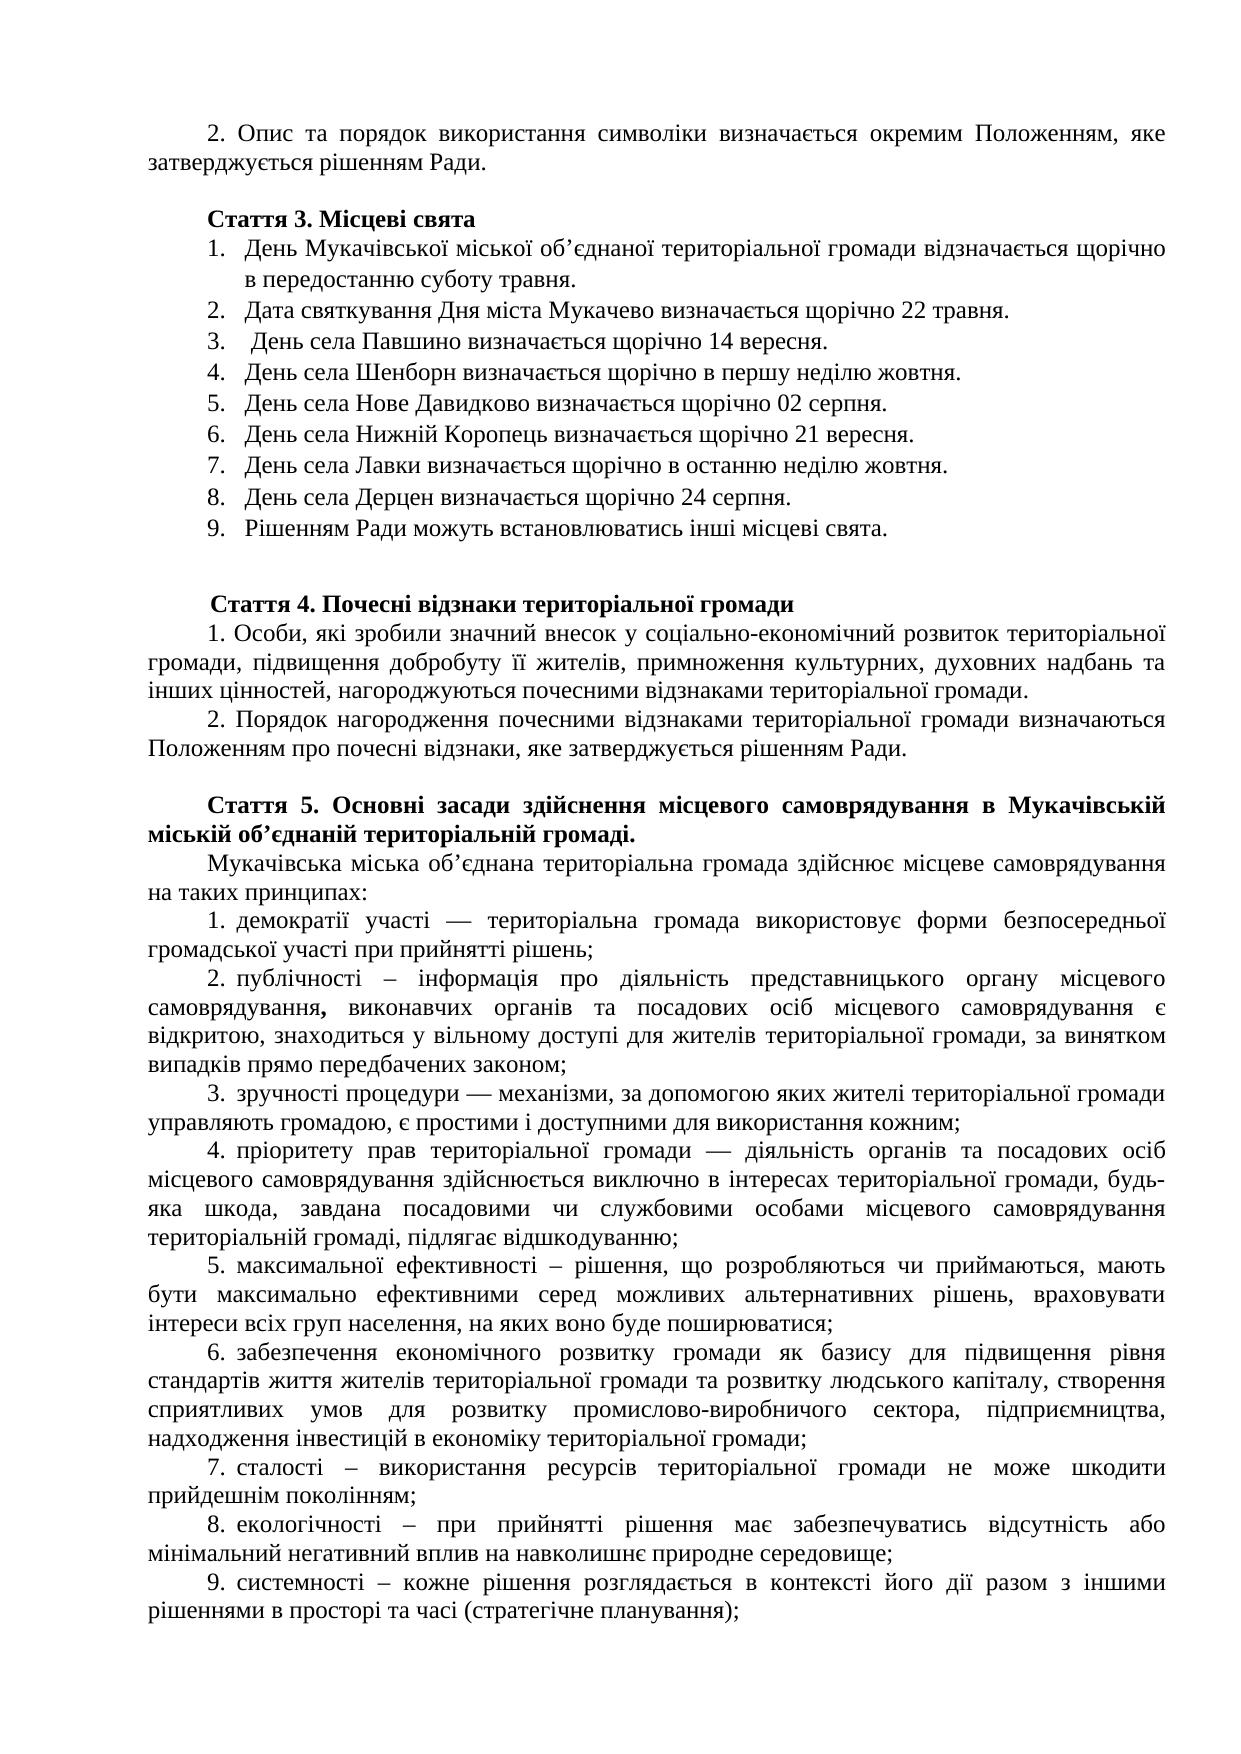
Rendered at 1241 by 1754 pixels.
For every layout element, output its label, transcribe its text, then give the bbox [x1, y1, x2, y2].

list День села Шенборн визначається щорічно в першу неділю жовтня. [207, 357, 1167, 386]
list системності – кожне рішення розглядається в контексті його дії разом з іншими рішеннями в просторі та часі (стратегічне планування); [148, 1567, 1167, 1624]
list День села Павшино визначається щорічно 14 вересня. [207, 326, 1167, 355]
text Стаття 5. Основні засади здійснення місцевого самоврядування в Мукачівській міській об’єднаній територіальній громаді. [148, 790, 1167, 848]
list екологічності – при прийнятті рішення має забезпечуватись відсутність або мінімальний негативний вплив на навколишнє природне середовище; [148, 1509, 1167, 1567]
text 1. Особи, які зробили значний внесок у соціально-економічний розвиток територіальної громади, підвищення добробуту її жителів, примноження культурних, духовних надбань та інших цінностей, нагороджуються почесними відзнаками територіальної громади. [148, 618, 1167, 704]
list День села Лавки визначається щорічно в останню неділю жовтня. [207, 451, 1167, 479]
list День села Нижній Коропець визначається щорічно 21 вересня. [207, 419, 1167, 448]
text 2. Порядок нагородження почесними відзнаками територіальної громади визначаються Положенням про почесні відзнаки, яке затверджується рішенням Ради. [148, 704, 1167, 762]
list День села Дерцен визначається щорічно 24 серпня. [207, 482, 1167, 510]
list День Мукачівської міської об’єднаної територіальної громади відзначається щорічно в передостанню суботу травня. [207, 233, 1167, 293]
text 2. Опис та порядок використання символіки визначається окремим Положенням, яке затверджується рішенням Ради. [148, 118, 1167, 176]
list забезпечення економічного розвитку громади як базису для підвищення рівня стандартів життя жителів територіальної громади та розвитку людського капіталу, створення сприятливих умов для розвитку промислово-виробничого сектора, підприємництва, надходження інвестицій в економіку територіальної громади; [148, 1337, 1167, 1452]
list зручності процедури — механізми, за допомогою яких жителі територіальної громади управляють громадою, є простими і доступними для використання кожним; [148, 1078, 1167, 1135]
text Стаття 3. Місцеві свята [148, 204, 1167, 233]
list пріоритету прав територіальної громади — діяльність органів та посадових осіб місцевого самоврядування здійснюється виключно в інтересах територіальної громади, будь-яка шкода, завдана посадовими чи службовими особами місцевого самоврядування територіальній громаді, підлягає відшкодуванню; [148, 1135, 1167, 1250]
list День села Нове Давидково визначається щорічно 02 серпня. [207, 388, 1167, 417]
list сталості – використання ресурсів територіальної громади не може шкодити прийдешнім поколінням; [148, 1452, 1167, 1509]
text Стаття 4. Почесні відзнаки територіальної громади [148, 589, 1167, 618]
list публічності – інформація про діяльність представницького органу місцевого самоврядування, виконавчих органів та посадових осіб місцевого самоврядування є відкритою, знаходиться у вільному доступі для жителів територіальної громади, за винятком випадків прямо передбачених законом; [148, 963, 1167, 1078]
list Рішенням Ради можуть встановлюватись інші місцеві свята. [207, 513, 1167, 541]
list Дата святкування Дня міста Мукачево визначається щорічно 22 травня. [207, 295, 1167, 324]
list максимальної ефективності – рішення, що розробляються чи приймаються, мають бути максимально ефективними серед можливих альтернативних рішень, враховувати інтереси всіх груп населення, на яких воно буде поширюватися; [148, 1250, 1167, 1337]
text Мукачівська міська об’єднана територіальна громада здійснює місцеве самоврядування на таких принципах: [148, 848, 1167, 905]
list демократії участі — територіальна громада використовує форми безпосередньої громадської участі при прийнятті рішень; [148, 905, 1167, 963]
